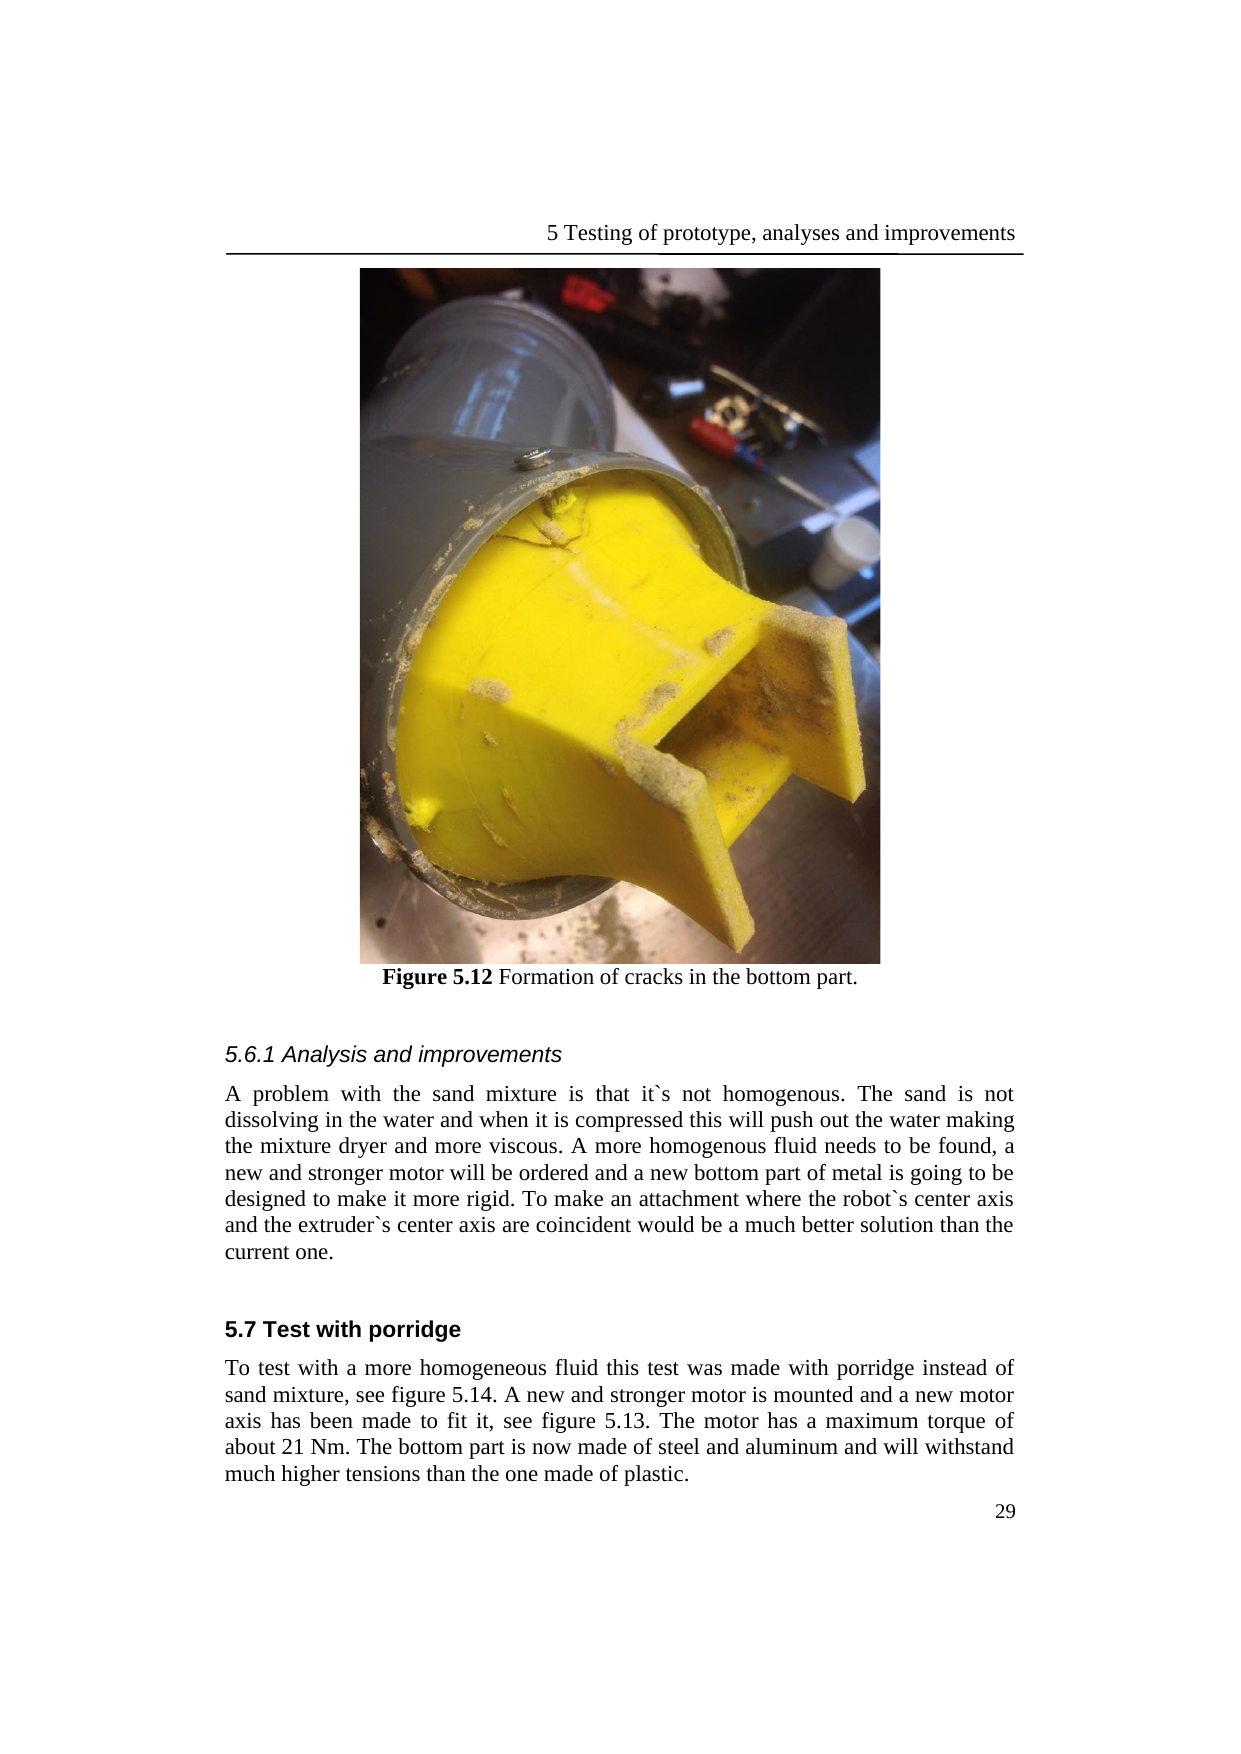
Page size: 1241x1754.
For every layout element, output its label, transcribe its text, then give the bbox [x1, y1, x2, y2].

text Figure 5.12 Formation of cracks in the bottom part. [224, 963, 1016, 989]
subtitle Test with porridge [224, 1316, 1016, 1342]
text To test with a more homogeneous fluid this test was made with porridge instead of sand mixture, see figure 5.14. A new and stronger motor is mounted and a new motor axis has been made to fit it, see figure 5.13. The motor has a maximum torque of about 21 Nm. The bottom part is now made of steel and aluminum and will withstand much higher tensions than the one made of plastic. [224, 1354, 1016, 1486]
subtitle Analysis and improvements [224, 1041, 1016, 1067]
text A problem with the sand mixture is that it`s not homogenous. The sand is not dissolving in the water and when it is compressed this will push out the water making the mixture dryer and more viscous. A more homogenous fluid needs to be found, a new and stronger motor will be ordered and a new bottom part of metal is going to be designed to make it more rigid. To make an attachment where the robot`s center axis and the extruder`s center axis are coincident would be a much better solution than the current one. [224, 1080, 1016, 1264]
picture [359, 268, 881, 964]
